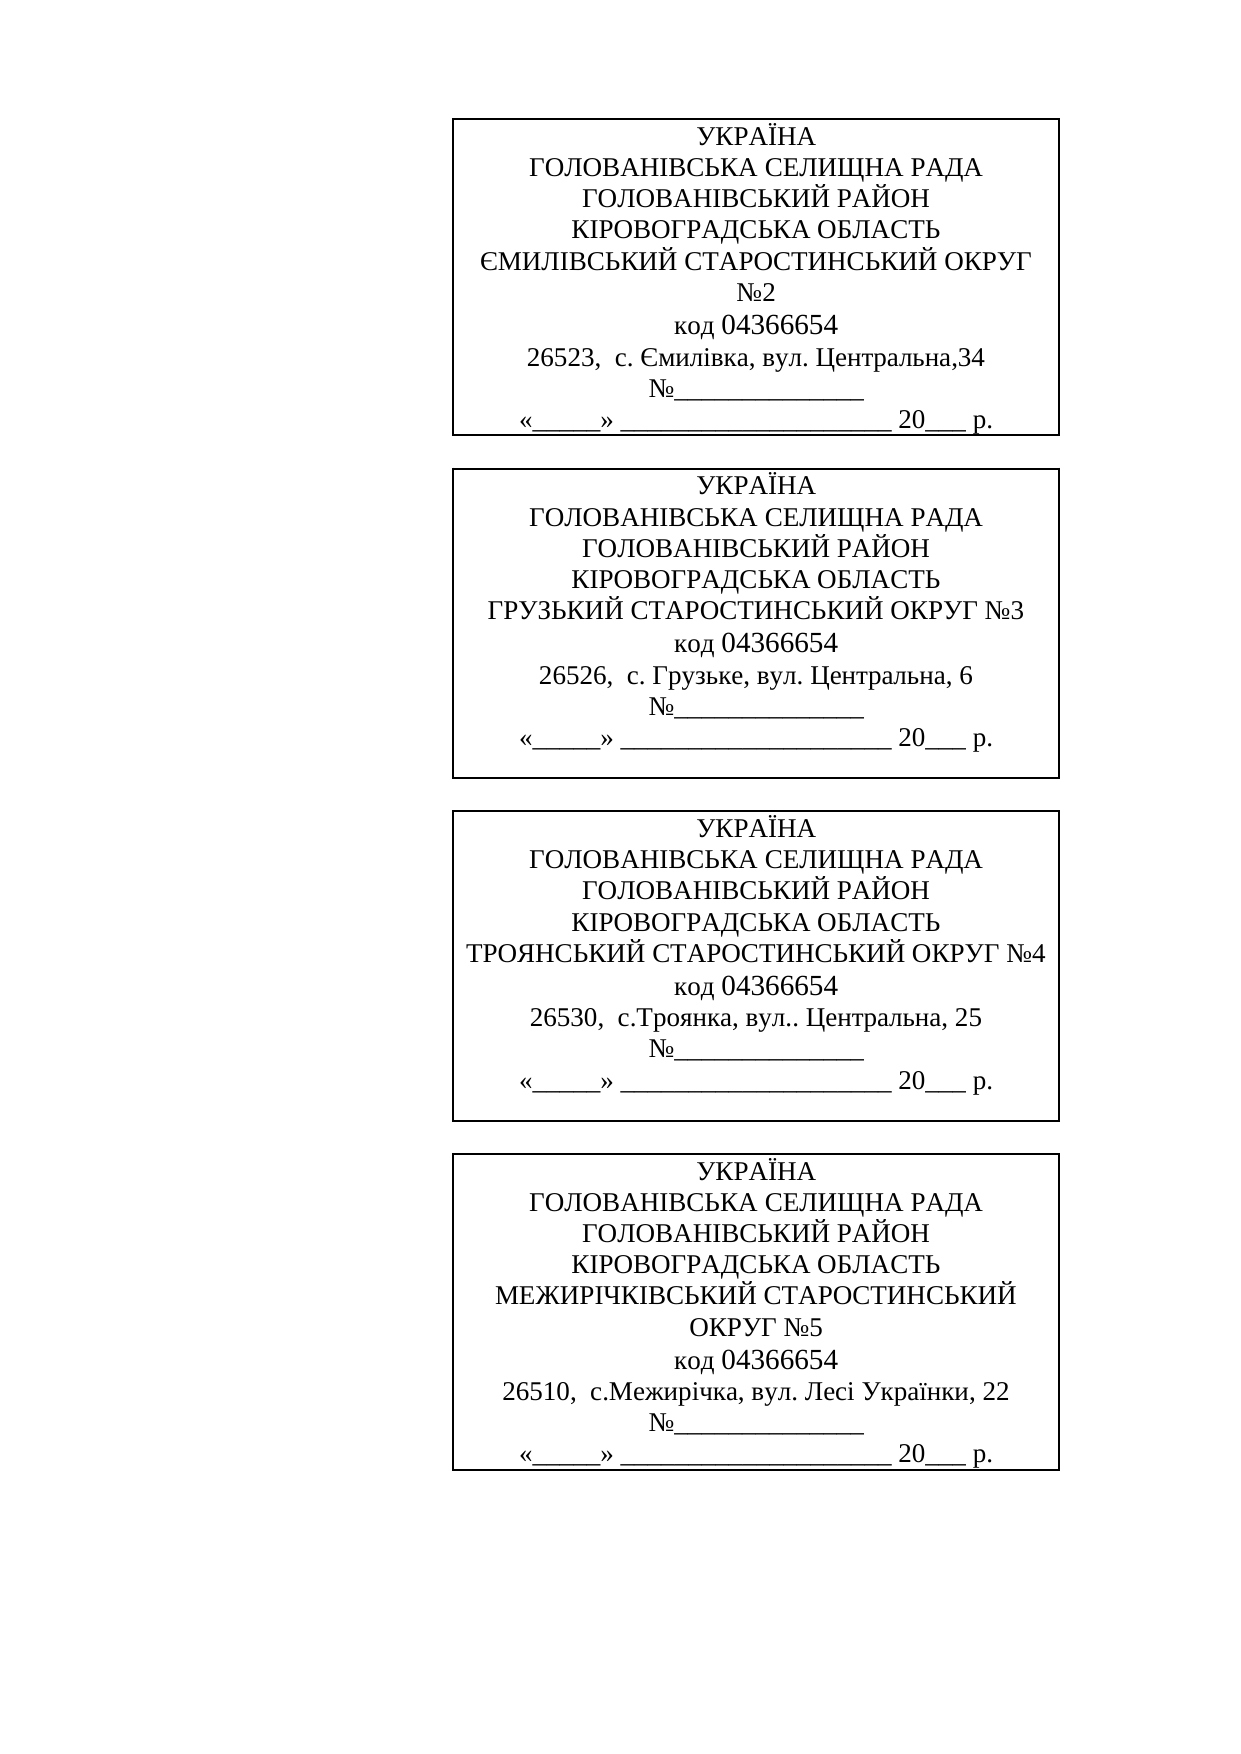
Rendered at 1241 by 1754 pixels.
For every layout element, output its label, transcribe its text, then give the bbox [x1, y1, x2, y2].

table_header УКРАЇНА ГОЛОВАНІВСЬКА СЕЛИЩНА РАДА ГОЛОВАНІВСЬКИЙ РАЙОН КІРОВОГРАДСЬКА ОБЛАСТЬ МЕЖИРІЧКІВСЬКИЙ СТАРОСТИНСЬКИЙ ОКРУГ №5 код 04366654 26510, с.Межирічка, вул. Лесі Українки, 22 №______________ «_____» ____________________ 20___ р. [454, 1155, 1058, 1469]
table_header УКРАЇНА ГОЛОВАНІВСЬКА СЕЛИЩНА РАДА ГОЛОВАНІВСЬКИЙ РАЙОН КІРОВОГРАДСЬКА ОБЛАСТЬ ТРОЯНСЬКИЙ СТАРОСТИНСЬКИЙ ОКРУГ №4 код 04366654 26530, с.Троянка, вул.. Центральна, 25 №______________ «_____» ____________________ 20___ р. [454, 812, 1058, 1119]
table_header УКРАЇНА ГОЛОВАНІВСЬКА СЕЛИЩНА РАДА ГОЛОВАНІВСЬКИЙ РАЙОН КІРОВОГРАДСЬКА ОБЛАСТЬ ЄМИЛІВСЬКИЙ СТАРОСТИНСЬКИЙ ОКРУГ №2 код 04366654 26523, с. Ємилівка, вул. Центральна,34 №______________ «_____» ____________________ 20___ р. [454, 120, 1058, 434]
table_header УКРАЇНА ГОЛОВАНІВСЬКА СЕЛИЩНА РАДА ГОЛОВАНІВСЬКИЙ РАЙОН КІРОВОГРАДСЬКА ОБЛАСТЬ ГРУЗЬКИЙ СТАРОСТИНСЬКИЙ ОКРУГ №3 код 04366654 26526, с. Грузьке, вул. Центральна, 6 №______________ «_____» ____________________ 20___ р. [454, 470, 1058, 777]
